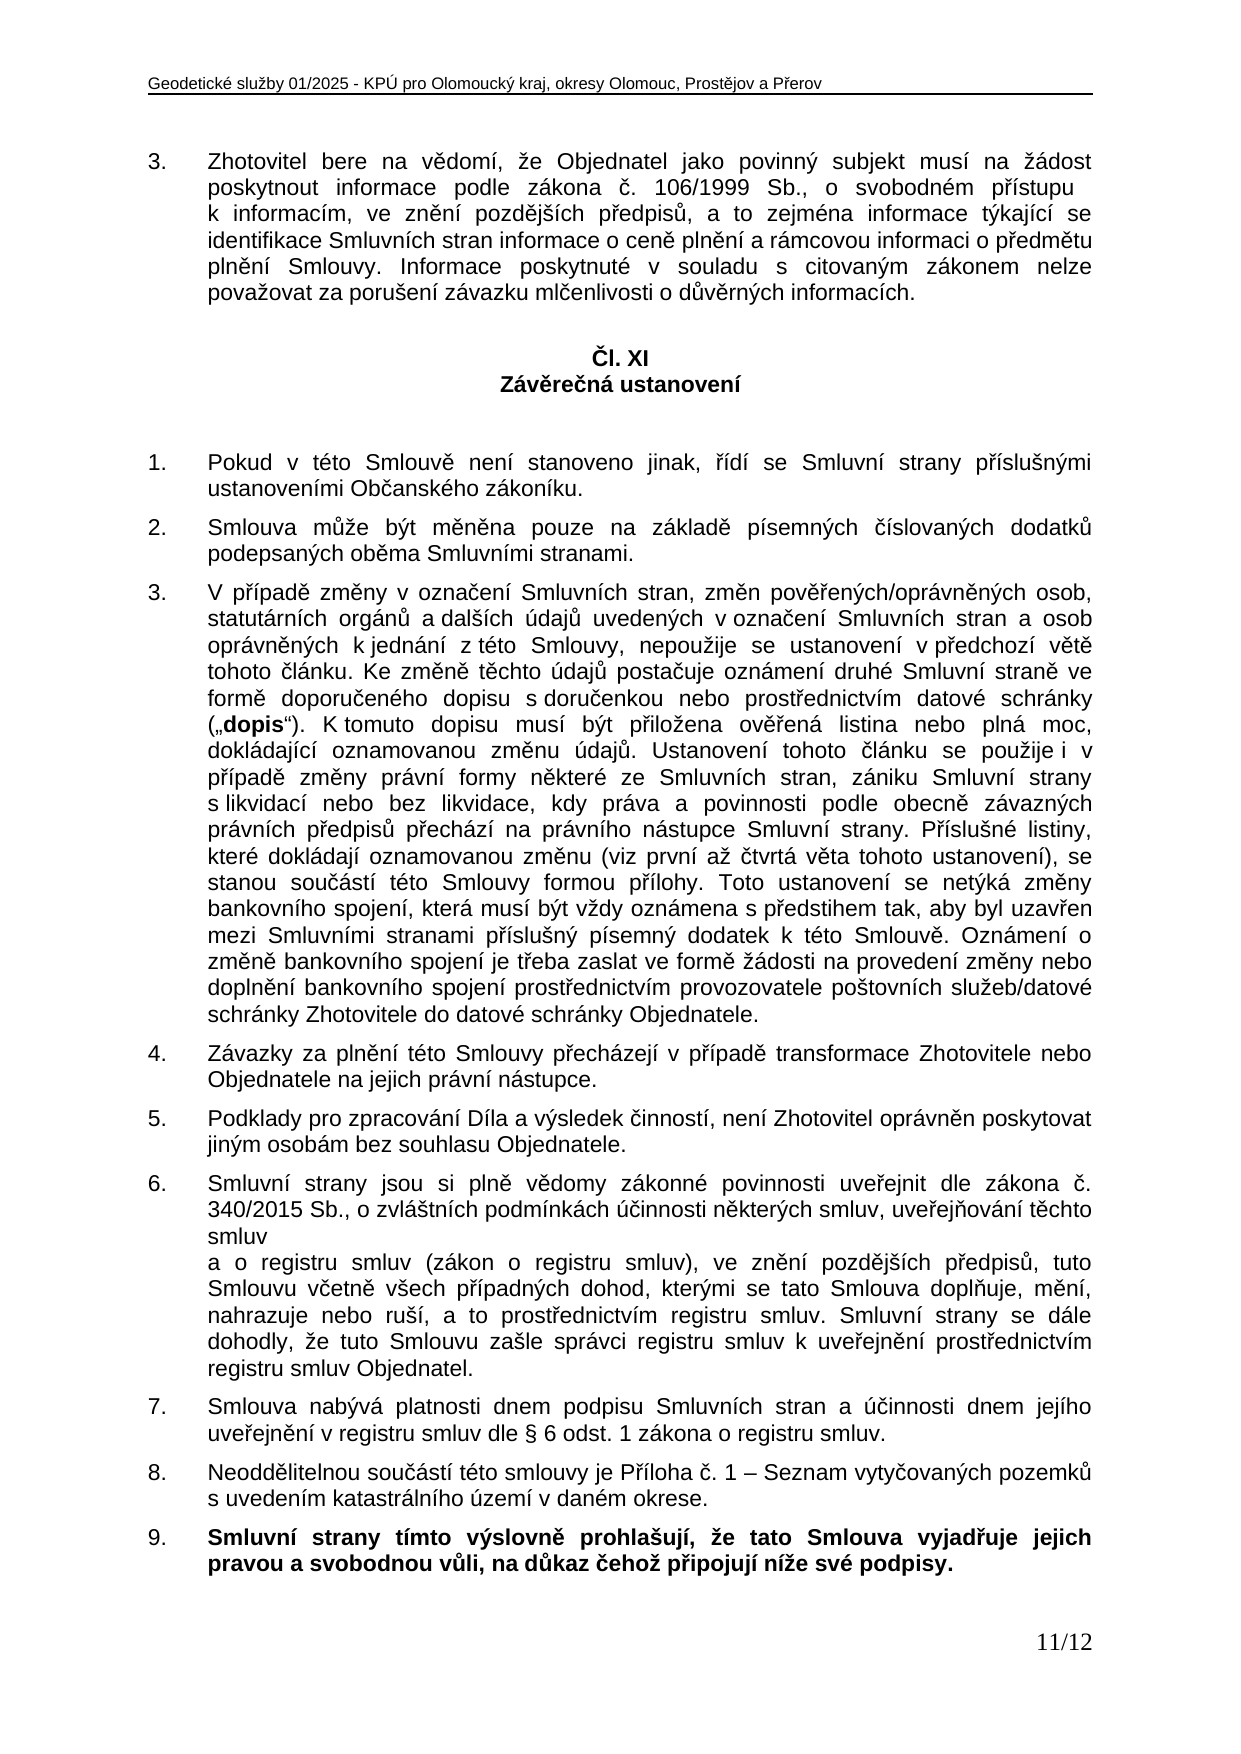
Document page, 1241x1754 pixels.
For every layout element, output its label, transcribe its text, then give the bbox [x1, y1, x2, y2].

list Smlouva může být měněna pouze na základě písemných číslovaných dodatků podepsaných oběma Smluvními stranami. [148, 514, 1093, 567]
list Podklady pro zpracování Díla a výsledek činností, není Zhotovitel oprávněn poskytovat jiným osobám bez souhlasu Objednatele. [148, 1105, 1093, 1157]
list Smluvní strany jsou si plně vědomy zákonné povinnosti uveřejnit dle zákona č. 340/2015 Sb., o zvláštních podmínkách účinnosti některých smluv, uveřejňování těchto smluv a o registru smluv (zákon o registru smluv), ve znění pozdějších předpisů, tuto Smlouvu včetně všech případných dohod, kterými se tato Smlouva doplňuje, mění, nahrazuje nebo ruší, a to prostřednictvím registru smluv. Smluvní strany se dále dohodly, že tuto Smlouvu zašle správci registru smluv k uveřejnění prostřednictvím registru smluv Objednatel. [148, 1170, 1093, 1381]
subtitle Závěrečná ustanovení [148, 371, 1093, 397]
list Zhotovitel bere na vědomí, že Objednatel jako povinný subjekt musí na žádost poskytnout informace podle zákona č. 106/1999 Sb., o svobodném přístupu k informacím, ve znění pozdějších předpisů, a to zejména informace týkající se identifikace Smluvních stran informace o ceně plnění a rámcovou informaci o předmětu plnění Smlouvy. Informace poskytnuté v souladu s citovaným zákonem nelze považovat za porušení závazku mlčenlivosti o důvěrných informacích. [148, 148, 1093, 306]
list Závazky za plnění této Smlouvy přecházejí v případě transformace Zhotovitele nebo Objednatele na jejich právní nástupce. [148, 1039, 1093, 1092]
list Pokud v této Smlouvě není stanoveno jinak, řídí se Smluvní strany příslušnými ustanoveními Občanského zákoníku. [148, 449, 1093, 501]
subtitle Čl. XI [148, 344, 1093, 371]
list Smluvní strany tímto výslovně prohlašují, že tato Smlouva vyjadřuje jejich pravou a svobodnou vůli, na důkaz čehož připojují níže své podpisy. [148, 1524, 1093, 1576]
list Neoddělitelnou součástí této smlouvy je Příloha č. 1 – Seznam vytyčovaných pozemků s uvedením katastrálního území v daném okrese. [148, 1458, 1093, 1511]
list V případě změny v označení Smluvních stran, změn pověřených/oprávněných osob, statutárních orgánů a dalších údajů uvedených v označení Smluvních stran a osob oprávněných k jednání z této Smlouvy, nepoužije se ustanovení v předchozí větě tohoto článku. Ke změně těchto údajů postačuje oznámení druhé Smluvní straně ve formě doporučeného dopisu s doručenkou nebo prostřednictvím datové schránky („dopis“). K tomuto dopisu musí být přiložena ověřená listina nebo plná moc, dokládající oznamovanou změnu údajů. Ustanovení tohoto článku se použije i v případě změny právní formy některé ze Smluvních stran, zániku Smluvní strany s likvidací nebo bez likvidace, kdy práva a povinnosti podle obecně závazných právních předpisů přechází na právního nástupce Smluvní strany. Příslušné listiny, které dokládají oznamovanou změnu (viz první až čtvrtá věta tohoto ustanovení), se stanou součástí této Smlouvy formou přílohy. Toto ustanovení se netýká změny bankovního spojení, která musí být vždy oznámena s předstihem tak, aby byl uzavřen mezi Smluvními stranami příslušný písemný dodatek k této Smlouvě. Oznámení o změně bankovního spojení je třeba zaslat ve formě žádosti na provedení změny nebo doplnění bankovního spojení prostřednictvím provozovatele poštovních služeb/datové schránky Zhotovitele do datové schránky Objednatele. [148, 579, 1093, 1027]
list Smlouva nabývá platnosti dnem podpisu Smluvních stran a účinnosti dnem jejího uveřejnění v registru smluv dle § 6 odst. 1 zákona o registru smluv. [148, 1393, 1093, 1446]
